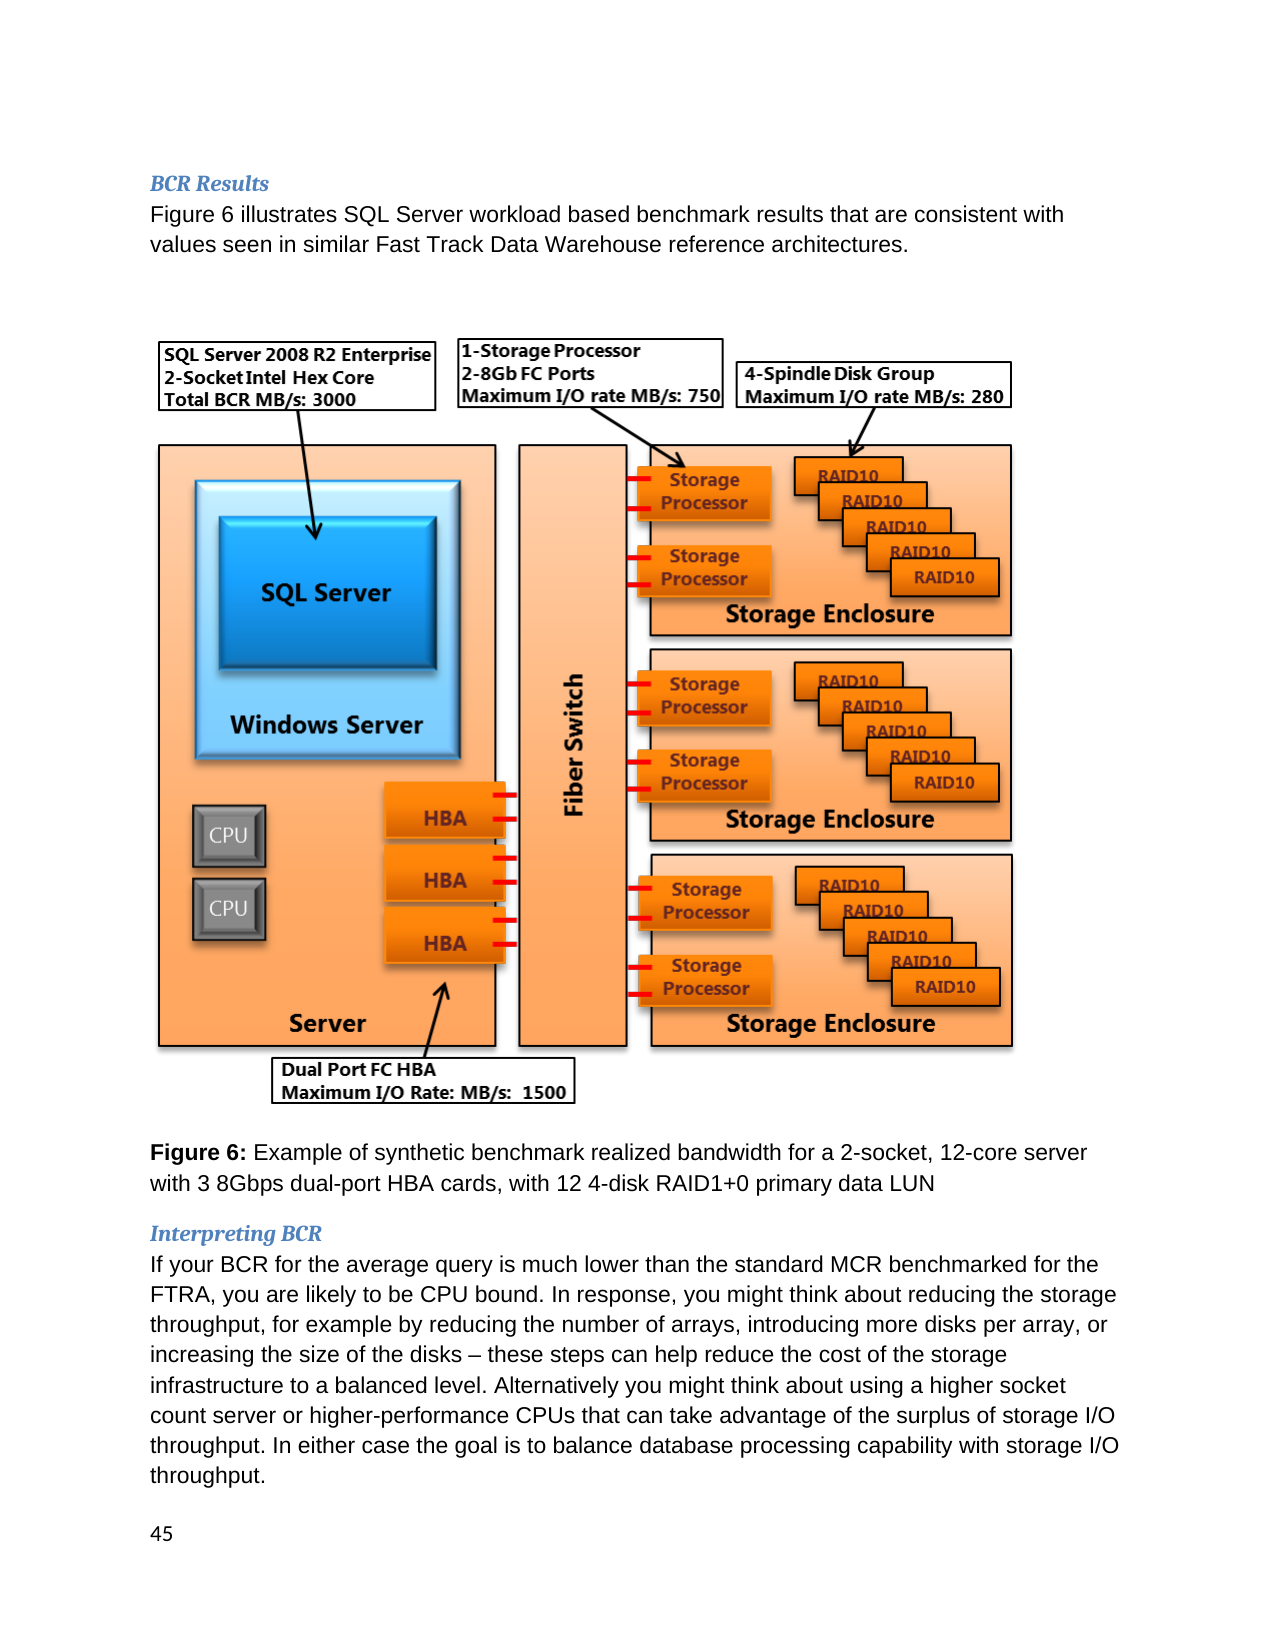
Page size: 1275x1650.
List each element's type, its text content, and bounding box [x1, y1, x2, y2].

text Figure 6: Example of synthetic benchmark realized bandwidth for a 2-socket, 12-core server with 3 8Gbps dual-port HBA cards, with 12 4-disk RAID1+0 primary data LUN [150, 1139, 1125, 1196]
subtitle BCR Results [150, 171, 1125, 197]
text Figure 6 illustrates SQL Server workload based benchmark results that are consistent with values seen in similar Fast Track Data Warehouse reference architectures. [150, 201, 1125, 258]
picture [150, 333, 1021, 1115]
text If your BCR for the average query is much lower than the standard MCR benchmarked for the FTRA, you are likely to be CPU bound. In response, you might think about reducing the storage throughput, for example by reducing the number of arrays, introducing more disks per array, or increasing the size of the disks – these steps can help reduce the cost of the storage infrastructure to a balanced level. Alternatively you might think about using a higher socket count server or higher-performance CPUs that can take advantage of the surplus of storage I/O throughput. In either case the goal is to balance database processing capability with storage I/O throughput. [150, 1251, 1125, 1489]
subtitle Interpreting BCR [150, 1221, 1125, 1247]
